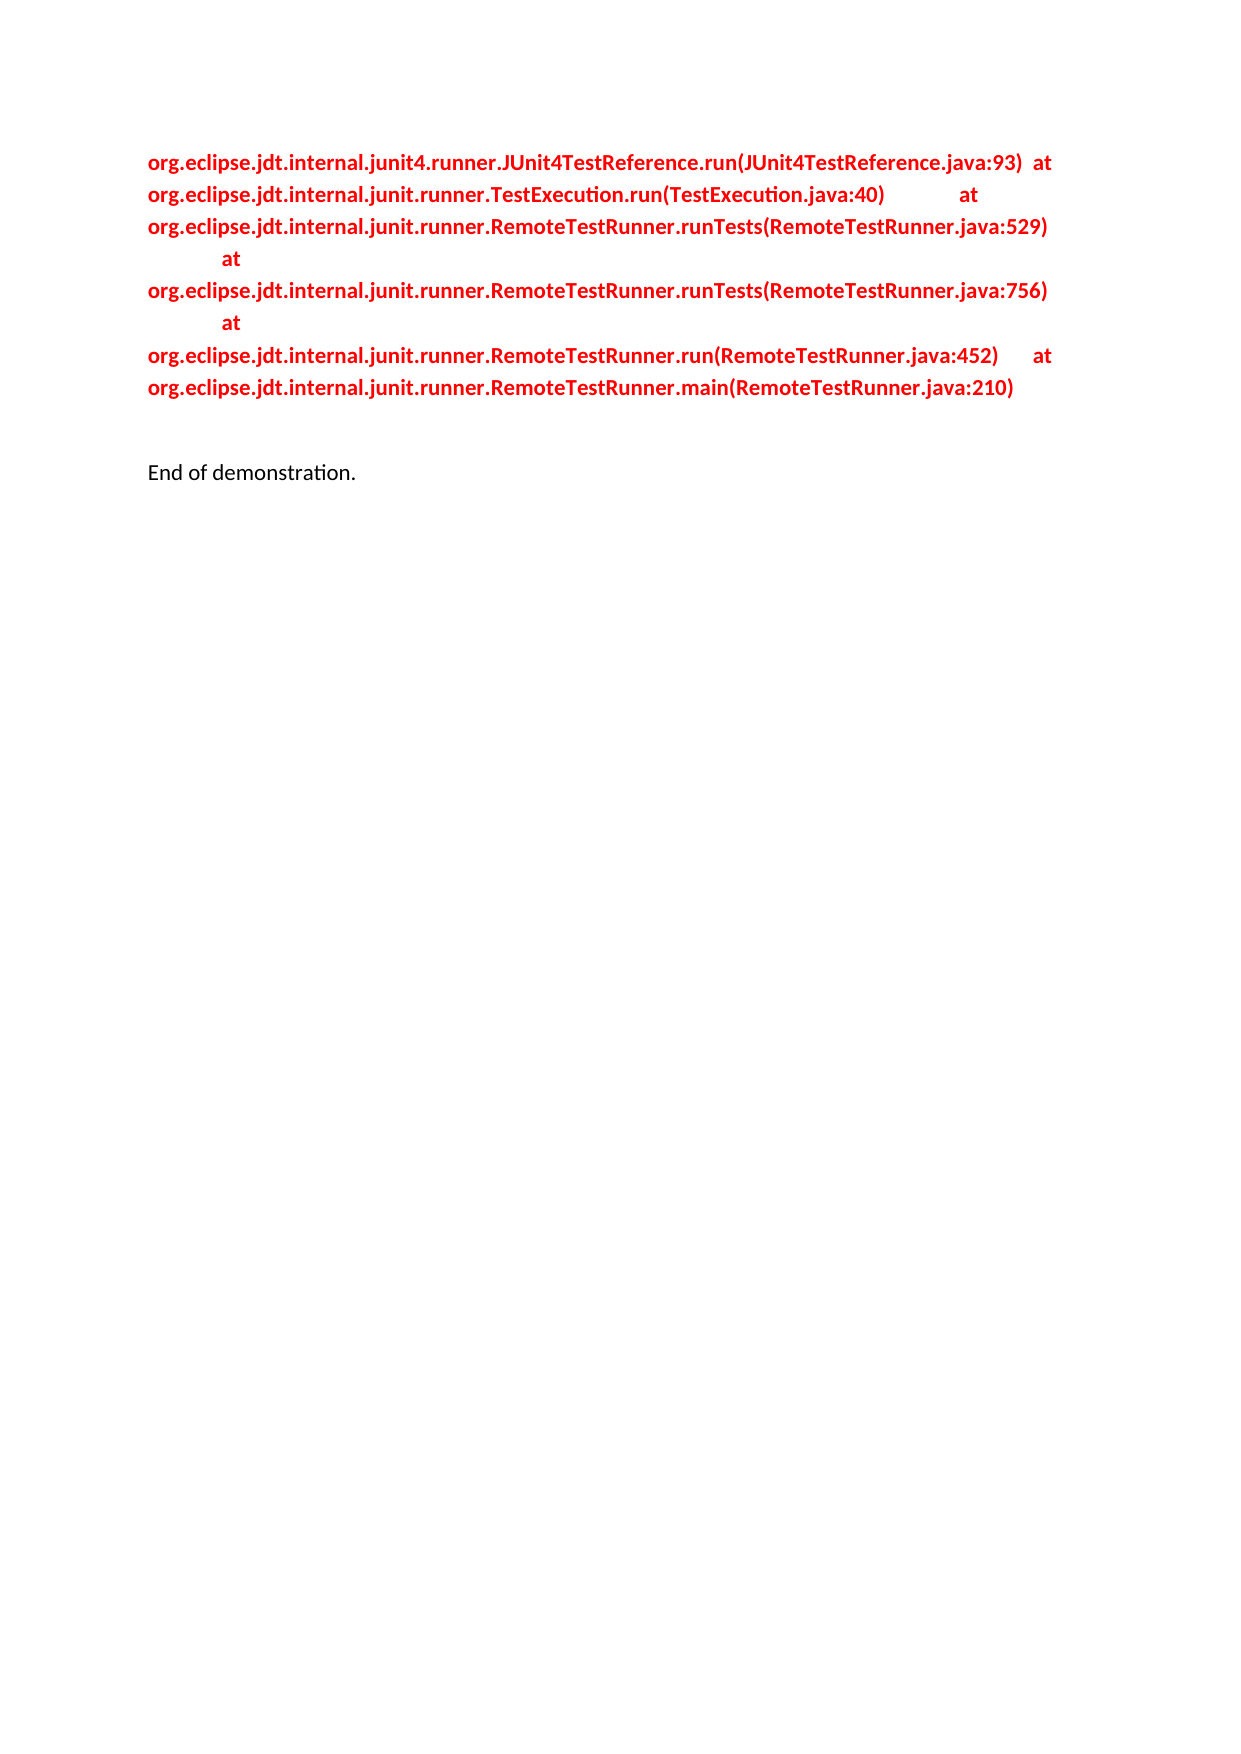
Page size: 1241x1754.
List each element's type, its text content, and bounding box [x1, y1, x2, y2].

text End of demonstration. [148, 458, 1093, 486]
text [148, 148, 1093, 433]
